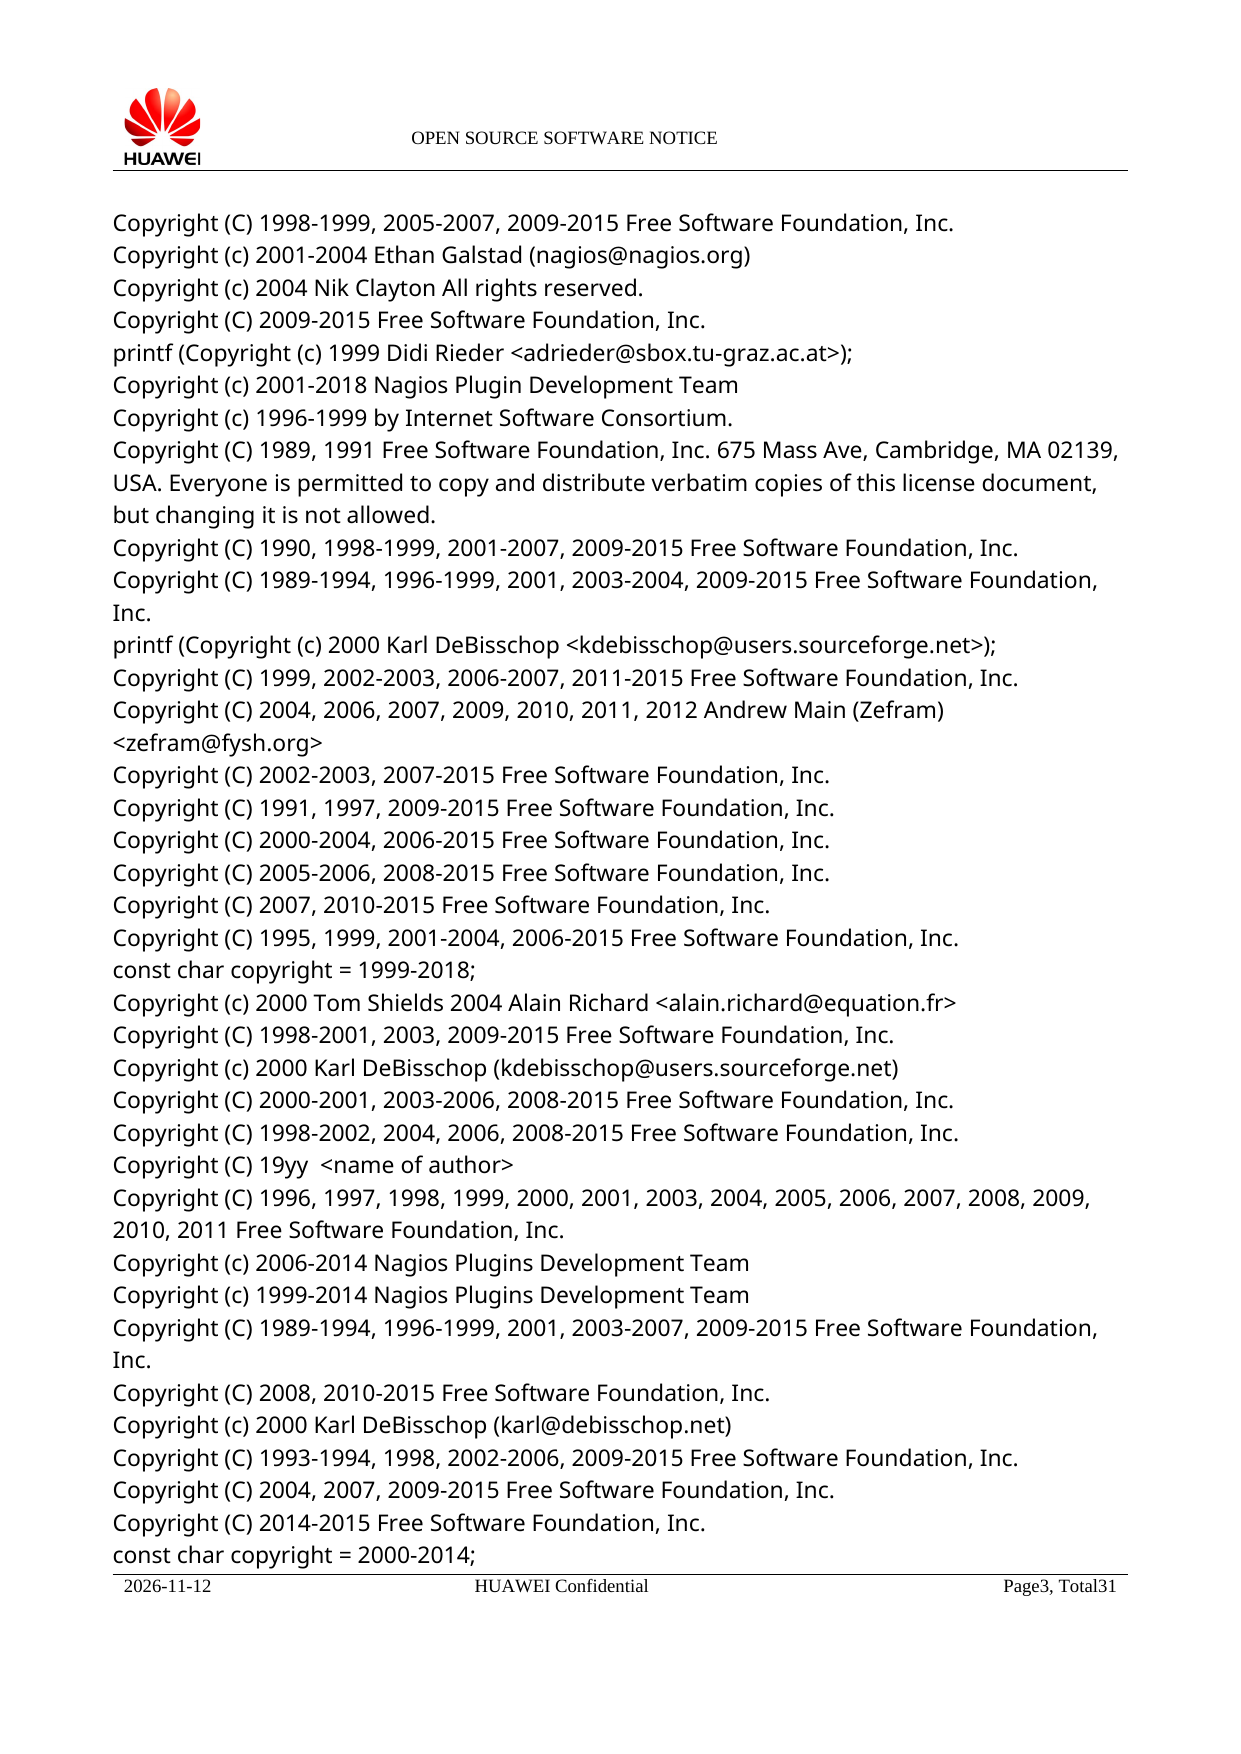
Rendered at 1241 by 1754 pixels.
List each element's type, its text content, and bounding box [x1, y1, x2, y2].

picture [124, 88, 201, 165]
